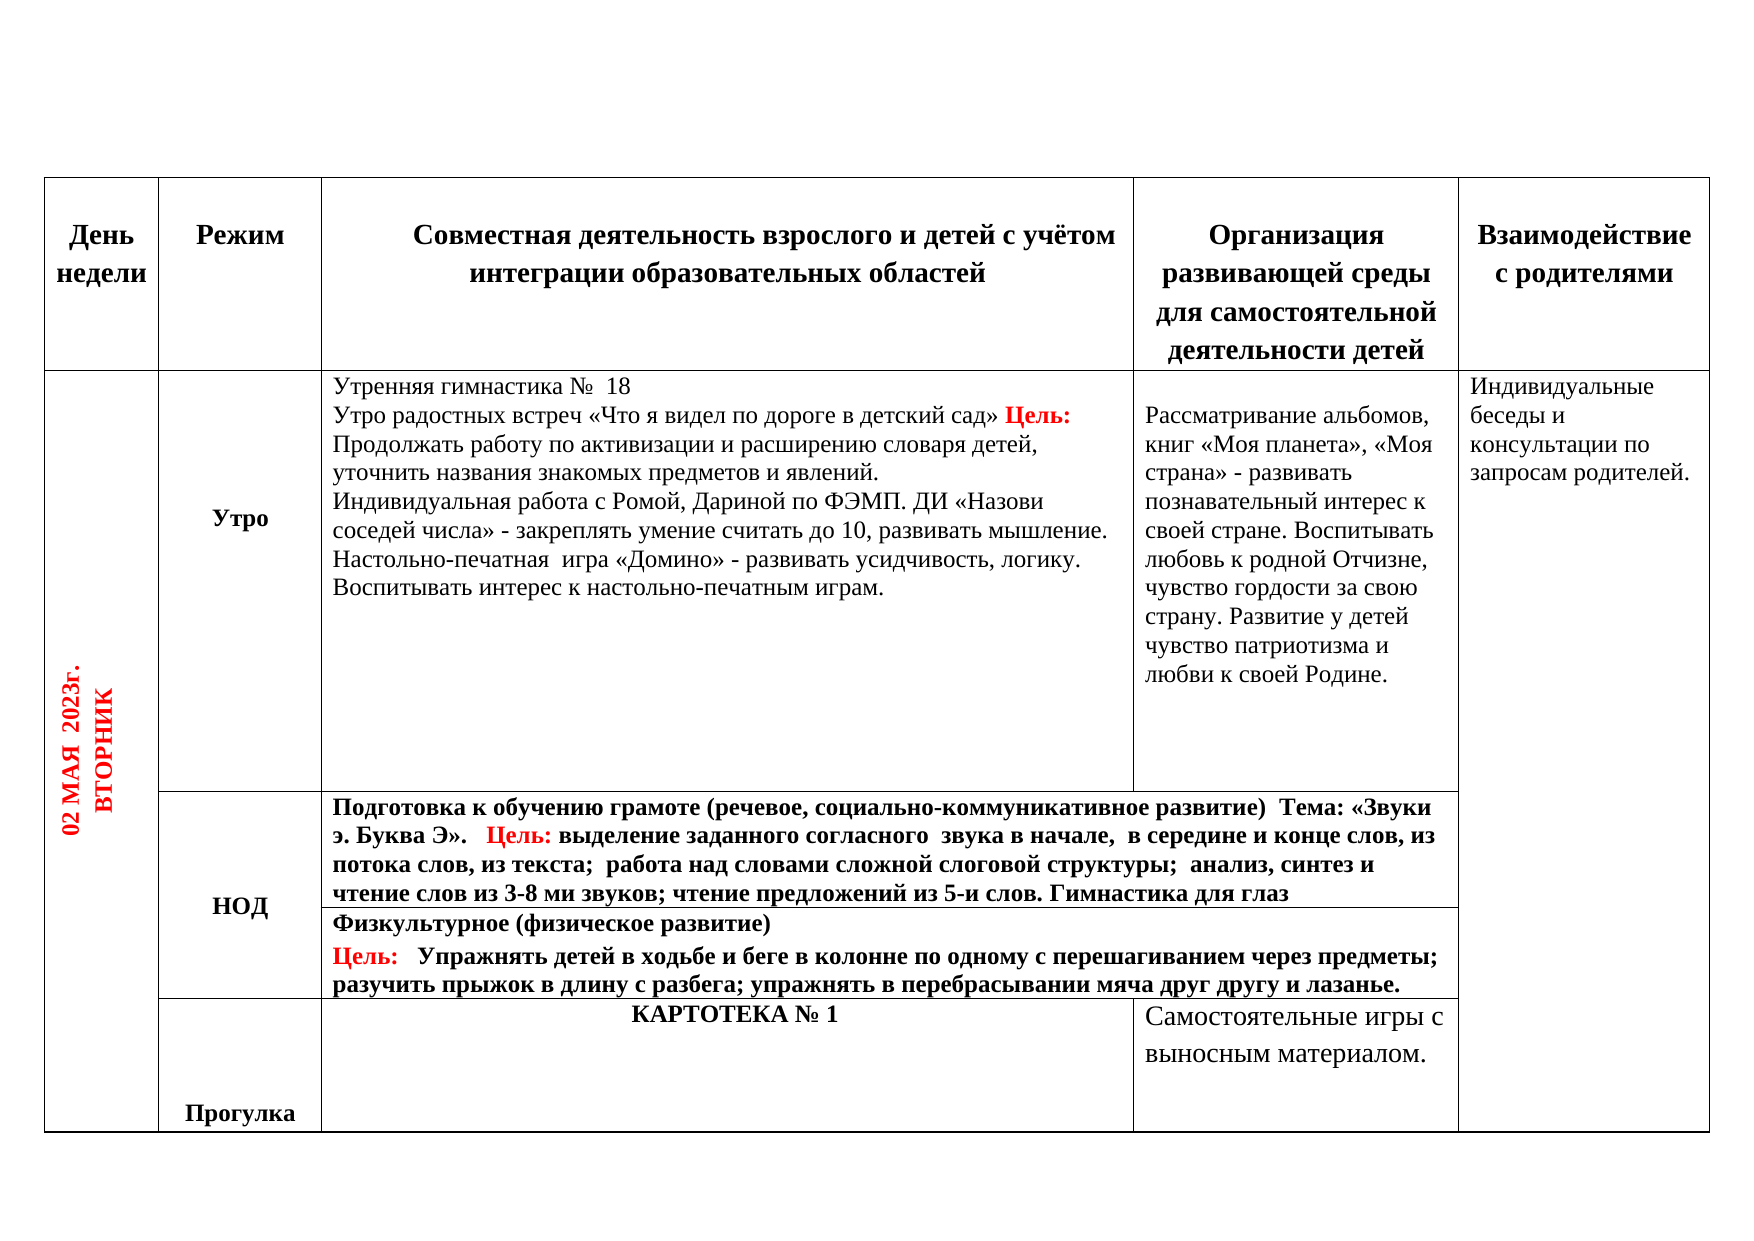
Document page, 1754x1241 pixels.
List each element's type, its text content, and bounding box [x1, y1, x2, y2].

table_cell Физкультурное (физическое развитие) Цель: Упражнять детей в ходьбе и беге в колонне по одному с перешагиванием через предметы; разучить прыжок в длину с разбега; упражнять в перебрасывании мяча друг другу и лазанье. [322, 908, 1458, 998]
table_header Режим [159, 178, 321, 370]
table_cell Подготовка к обучению грамоте (речевое, социально-коммуникативное развитие) Тема: «Звуки э. Буква Э». Цель: выделение заданного согласного звука в начале, в середине и конце слов, из потока слов, из текста; работа над словами сложной слоговой структуры; анализ, синтез и чтение слов из 3-8 ми звуков; чтение предложений из 5-и слов. Гимнастика для глаз [322, 792, 1458, 907]
table_cell Самостоятельные игры с выносным материалом. [1134, 999, 1458, 1131]
table_cell КАРТОТЕКА № 1 [322, 999, 1133, 1131]
table_cell НОД [159, 792, 321, 998]
table_cell Прогулка [159, 999, 321, 1131]
table_header Организация развивающей среды для самостоятельной деятельности детей [1134, 178, 1458, 370]
table_header Взаимодействие с родителями [1459, 178, 1709, 370]
table_cell Утренняя гимнастика № 18 Утро радостных встреч «Что я видел по дороге в детский сад» Цель: Продолжать работу по активизации и расширению словаря детей, уточнить названия знакомых предметов и явлений. Индивидуальная работа с Ромой, Дариной по ФЭМП. ДИ «Назови соседей числа» - закреплять умение считать до 10, развивать мышление. Настольно-печатная игра «Домино» - развивать усидчивость, логику. Воспитывать интерес к настольно-печатным играм. [322, 371, 1133, 791]
table_cell Индивидуальные беседы и консультации по запросам родителей. [1459, 371, 1709, 1131]
table_cell 02 МАЯ 2023г. ВТОРНИК ииии 20 ДЕКАБРЯ 2022 г. ВТОРНИК [45, 371, 158, 1131]
table_cell Рассматривание альбомов, книг «Моя планета», «Моя страна» - развивать познавательный интерес к своей стране. Воспитывать любовь к родной Отчизне, чувство гордости за свою страну. Развитие у детей чувство патриотизма и любви к своей Родине. [1134, 371, 1458, 791]
table_header День недели [45, 178, 158, 370]
table_cell Утро [159, 371, 321, 791]
table_header Совместная деятельность взрослого и детей с учётом интеграции образовательных областей [322, 178, 1133, 370]
